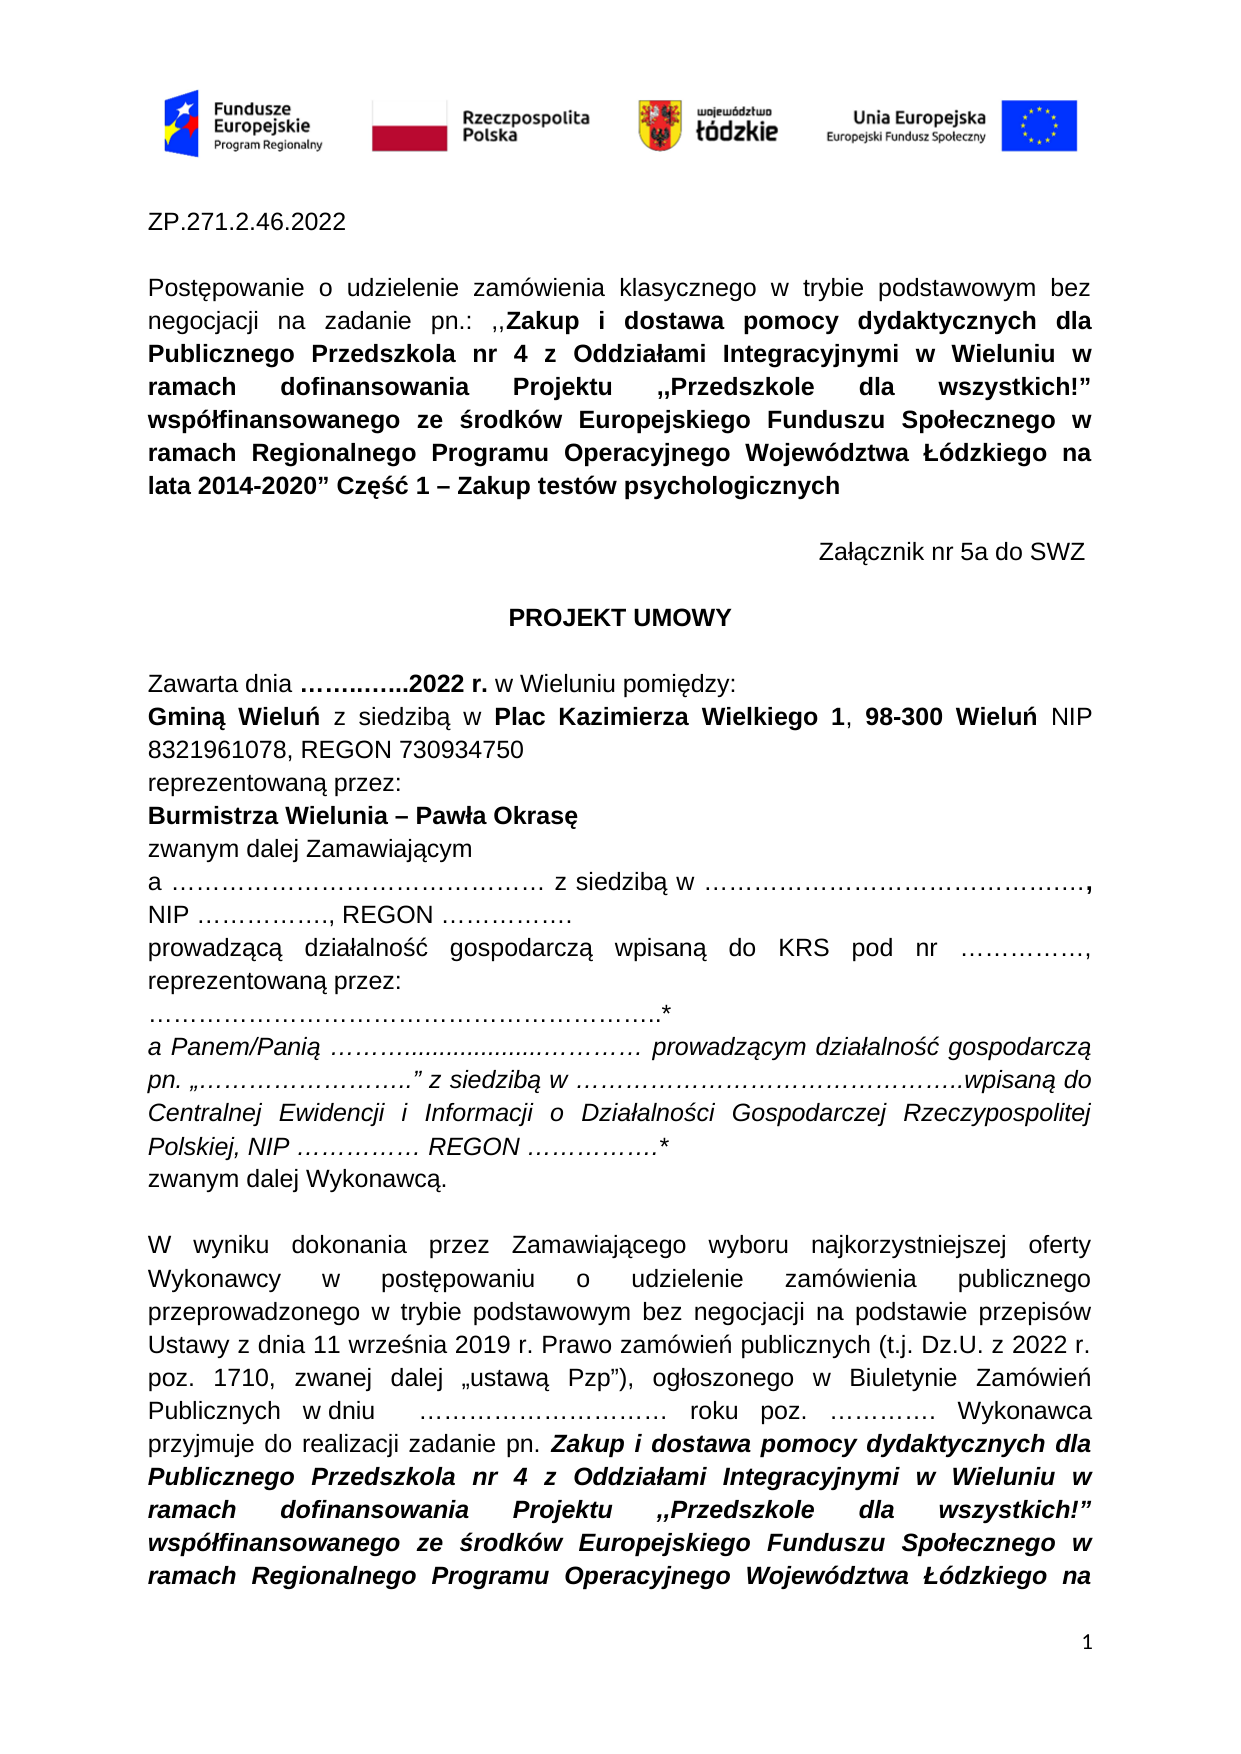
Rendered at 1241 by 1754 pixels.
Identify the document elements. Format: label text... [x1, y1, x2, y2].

text a ……………………………………… z siedzibą w …………………………………….…, NIP ……………., REGON ……………. [148, 867, 1092, 929]
text a Panem/Panią ………....................………… prowadzącym działalność gospodarczą pn. „……………………..” z siedzibą w ………………………………………..wpisaną do Centralnej Ewidencji i Informacji o Działalności Gospodarczej Rzeczypospolitej Polskiej, NIP …………… REGON …………….* [148, 1032, 1092, 1160]
text ……………………………………………………..* [148, 999, 1092, 1028]
text PROJEKT UMOWY [148, 603, 1092, 632]
text Postępowanie o udzielenie zamówienia klasycznego w trybie podstawowym bez negocjacji na zadanie pn.: ,,Zakup i dostawa pomocy dydaktycznych dla Publicznego Przedszkola nr 4 z Oddziałami Integracyjnymi w Wieluniu w ramach dofinansowania Projektu ,,Przedszkole dla wszystkich!” współfinansowanego ze środków Europejskiego Funduszu Społecznego w ramach Regionalnego Programu Operacyjnego Województwa Łódzkiego na lata 2014-2020” Część 1 – Zakup testów psychologicznych [148, 273, 1092, 500]
text reprezentowaną przez: [148, 768, 1092, 797]
text ZP.271.2.46.2022 [148, 207, 1092, 236]
text Gminą Wieluń z siedzibą w Plac Kazimierza Wielkiego 1, 98-300 Wieluń NIP 8321961078, REGON 730934750 [148, 702, 1092, 764]
text zwanym dalej Zamawiającym [148, 834, 1092, 863]
text prowadzącą działalność gospodarczą wpisaną do KRS pod nr ……………, reprezentowaną przez: [148, 933, 1092, 995]
text Zawarta dnia ……..…...2022 r. w Wieluniu pomiędzy: [148, 669, 1092, 698]
picture [147, 73, 1093, 174]
text zwanym dalej Wykonawcą. [148, 1164, 1092, 1193]
text Burmistrza Wielunia – Pawła Okrasę [148, 801, 1092, 830]
text Załącznik nr 5a do SWZ [811, 537, 1092, 566]
